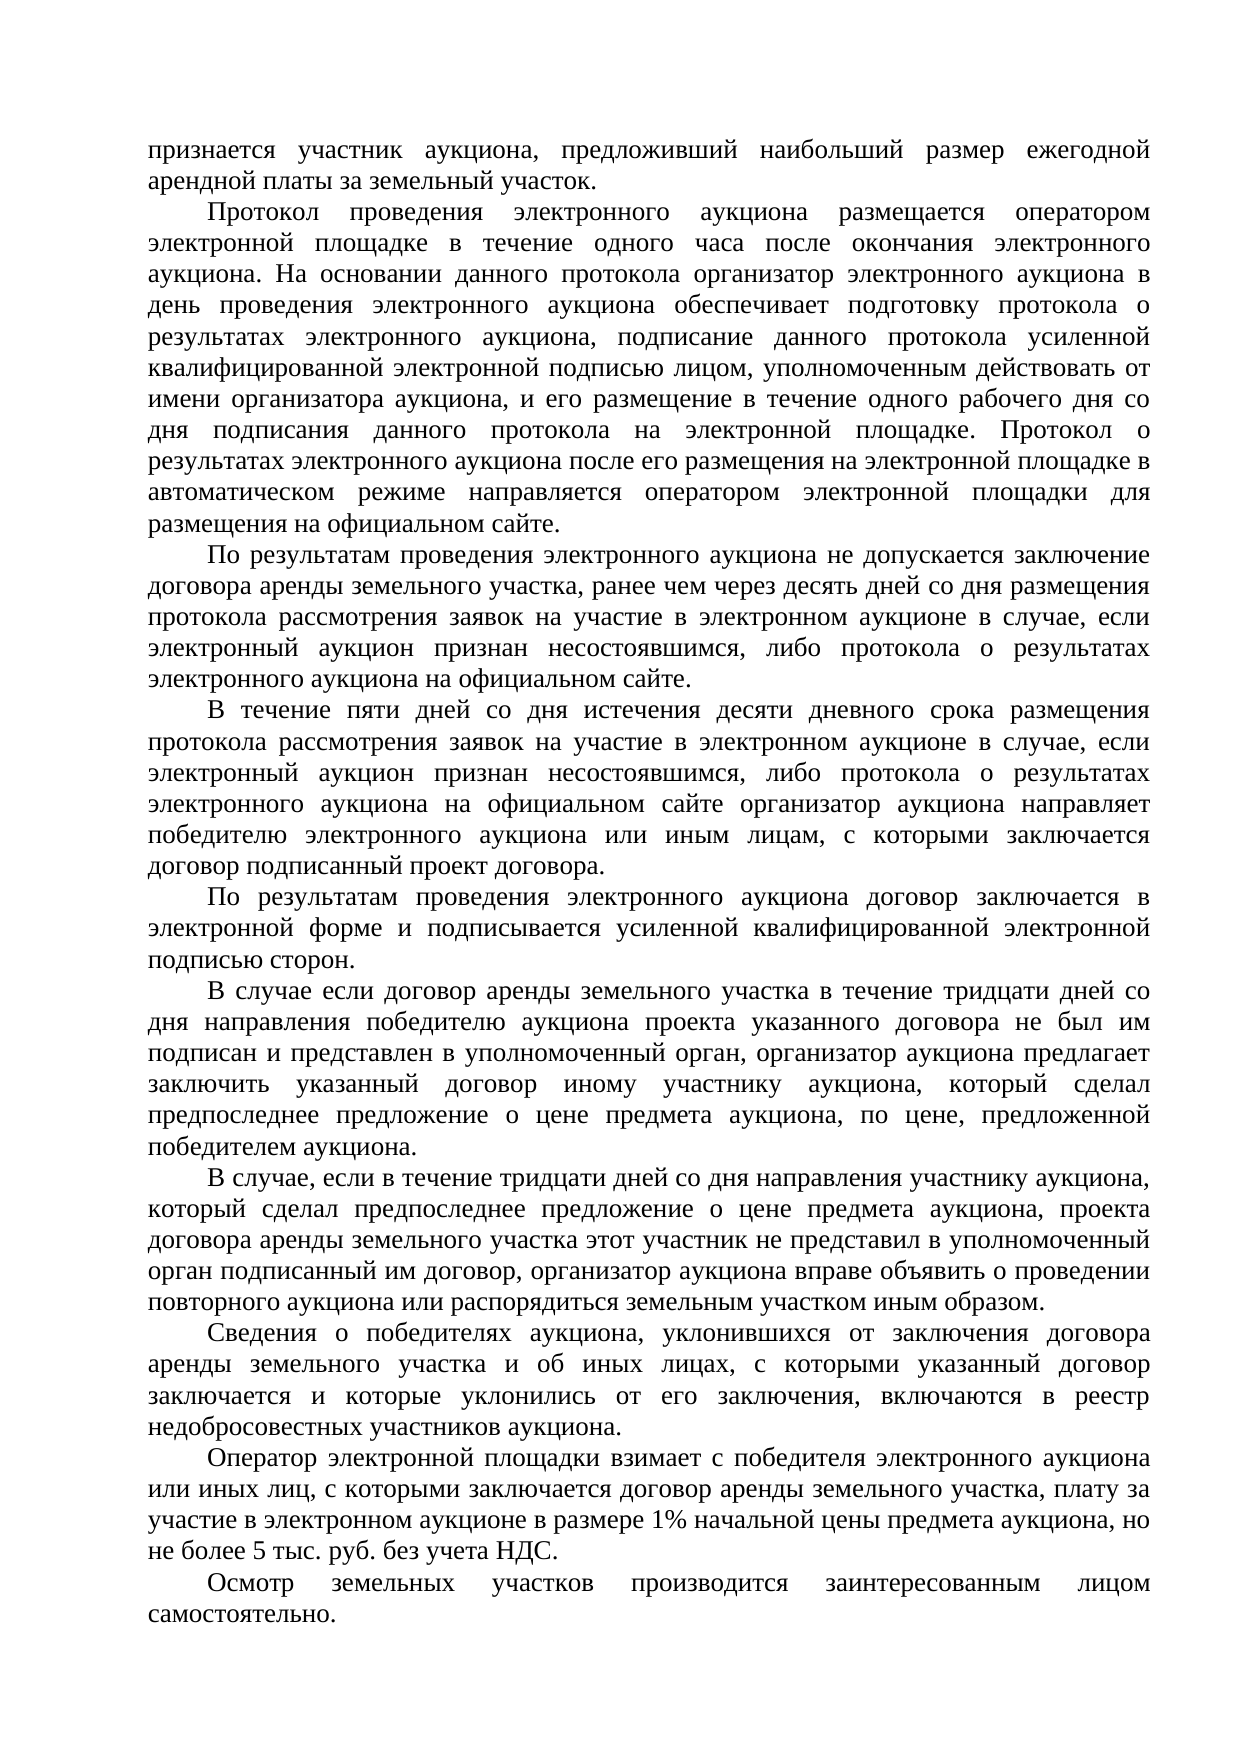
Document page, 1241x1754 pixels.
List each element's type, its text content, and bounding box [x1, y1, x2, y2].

text По результатам проведения электронного аукциона не допускается заключение договора аренды земельного участка, ранее чем через десять дней со дня размещения протокола рассмотрения заявок на участие в электронном аукционе в случае, если электронный аукцион признан несостоявшимся, либо протокола о результатах электронного аукциона на официальном сайте. [148, 538, 1152, 693]
text В случае, если в течение тридцати дней со дня направления участнику аукциона, который сделал предпоследнее предложение о цене предмета аукциона, проекта договора аренды земельного участка этот участник не представил в уполномоченный орган подписанный им договор, организатор аукциона вправе объявить о проведении повторного аукциона или распорядиться земельным участком иным образом. [148, 1161, 1152, 1316]
text Протокол проведения электронного аукциона размещается оператором электронной площадке в течение одного часа после окончания электронного аукциона. На основании данного протокола организатор электронного аукциона в день проведения электронного аукциона обеспечивает подготовку протокола о результатах электронного аукциона, подписание данного протокола усиленной квалифицированной электронной подписью лицом, уполномоченным действовать от имени организатора аукциона, и его размещение в течение одного рабочего дня со дня подписания данного протокола на электронной площадке. Протокол о результатах электронного аукциона после его размещения на электронной площадке в автоматическом режиме направляется оператором электронной площадки для размещения на официальном сайте. [148, 195, 1152, 538]
text В случае если договор аренды земельного участка в течение тридцати дней со дня направления победителю аукциона проекта указанного договора не был им подписан и представлен в уполномоченный орган, организатор аукциона предлагает заключить указанный договор иному участнику аукциона, который сделал предпоследнее предложение о цене предмета аукциона, по цене, предложенной победителем аукциона. [148, 974, 1152, 1161]
text Осмотр земельных участков производится заинтересованным лицом самостоятельно. [148, 1566, 1152, 1628]
text В течение пяти дней со дня истечения десяти дневного срока размещения протокола рассмотрения заявок на участие в электронном аукционе в случае, если электронный аукцион признан несостоявшимся, либо протокола о результатах электронного аукциона на официальном сайте организатор аукциона направляет победителю электронного аукциона или иным лицам, с которыми заключается договор подписанный проект договора. [148, 693, 1152, 880]
text Сведения о победителях аукциона, уклонившихся от заключения договора аренды земельного участка и об иных лицах, с которыми указанный договор заключается и которые уклонились от его заключения, включаются в реестр недобросовестных участников аукциона. [148, 1316, 1152, 1441]
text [148, 133, 1152, 195]
text По результатам проведения электронного аукциона договор заключается в электронной форме и подписывается усиленной квалифицированной электронной подписью сторон. [148, 880, 1152, 974]
text Оператор электронной площадки взимает с победителя электронного аукциона или иных лиц, с которыми заключается договор аренды земельного участка, плату за участие в электронном аукционе в размере 1% начальной цены предмета аукциона, но не более 5 тыс. руб. без учета НДС. [148, 1441, 1152, 1566]
